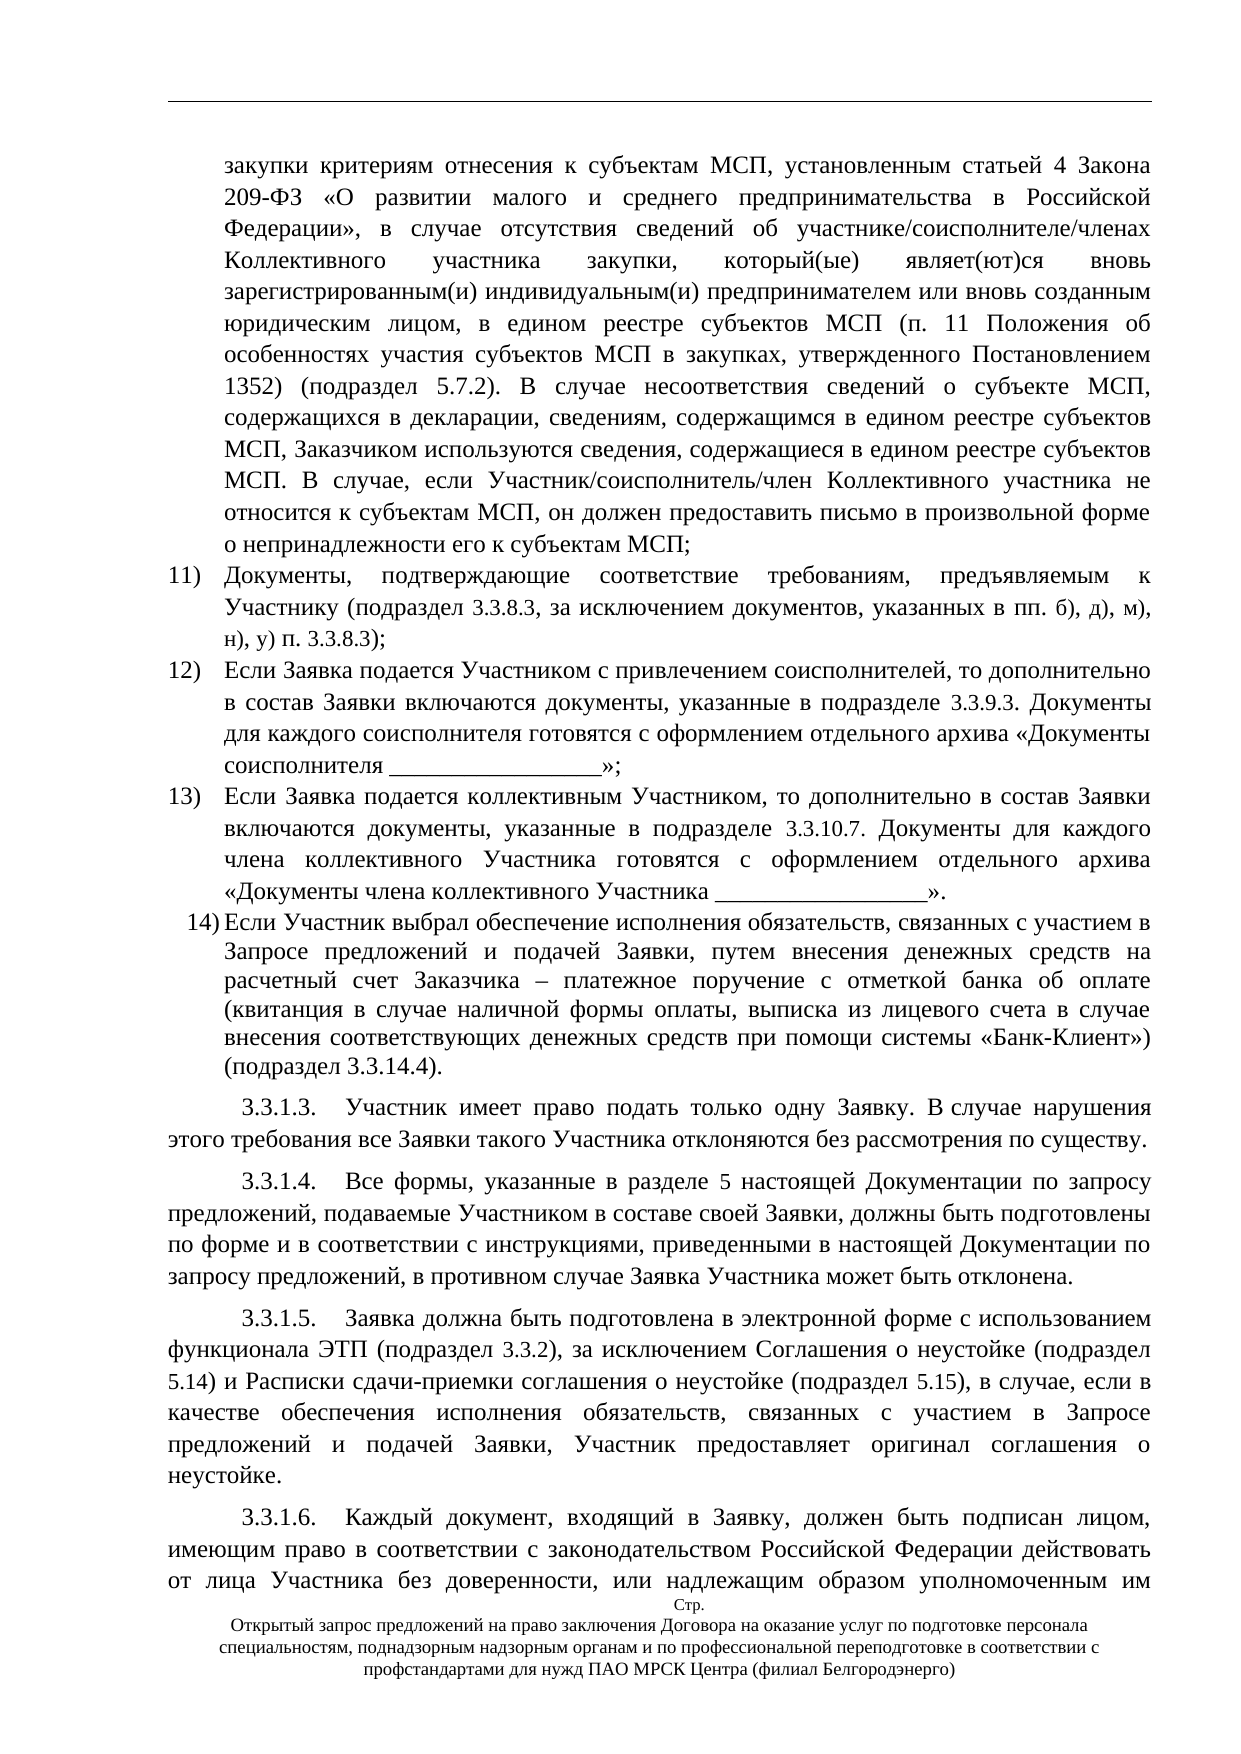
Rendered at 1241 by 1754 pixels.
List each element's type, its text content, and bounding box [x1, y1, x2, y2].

list Если Заявка подается коллективным Участником, то дополнительно в состав Заявки включаются документы, указанные в подразделе 3.3.10.7. Документы для каждого члена коллективного Участника готовятся с оформлением отдельного архива «Документы члена коллективного Участника _________________». [168, 781, 1152, 905]
list Заявка должна быть подготовлена в электронной форме с использованием функционала ЭТП (подраздел 3.3.2), за исключением Соглашения о неустойке (подраздел 5.14) и Расписки сдачи-приемки соглашения о неустойке (подраздел 5.15), в случае, если в качестве обеспечения исполнения обязательств, связанных с участием в Запросе предложений и подачей Заявки, Участник предоставляет оригинал соглашения о неустойке. [168, 1303, 1152, 1489]
list Документы, подтверждающие соответствие требованиям, предъявляемым к Участнику (подраздел 3.3.8.3, за исключением документов, указанных в пп. б), д), м), н), у) п. 3.3.8.3); [168, 560, 1152, 652]
list Участник имеет право подать только одну Заявку. В случае нарушения этого требования все Заявки такого Участника отклоняются без рассмотрения по существу. [168, 1092, 1152, 1153]
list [168, 1502, 1152, 1594]
list Все формы, указанные в разделе 5 настоящей Документации по запросу предложений, подаваемые Участником в составе своей Заявки, должны быть подготовлены по форме и в соответствии с инструкциями, приведенными в настоящей Документации по запросу предложений, в противном случае Заявка Участника может быть отклонена. [168, 1166, 1152, 1289]
list Если Заявка подается Участником с привлечением соисполнителей, то дополнительно в состав Заявки включаются документы, указанные в подразделе 3.3.9.3. Документы для каждого соисполнителя готовятся с оформлением отдельного архива «Документы соисполнителя _________________»; [168, 655, 1152, 778]
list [168, 150, 1152, 557]
list Если Участник выбрал обеспечение исполнения обязательств, связанных с участием в Запросе предложений и подачей Заявки, путем внесения денежных средств на расчетный счет Заказчика – платежное поручение с отметкой банка об оплате (квитанция в случае наличной формы оплаты, выписка из лицевого счета в случае внесения соответствующих денежных средств при помощи системы «Банк-Клиент») (подраздел 3.3.14.4). [186, 907, 1152, 1080]
